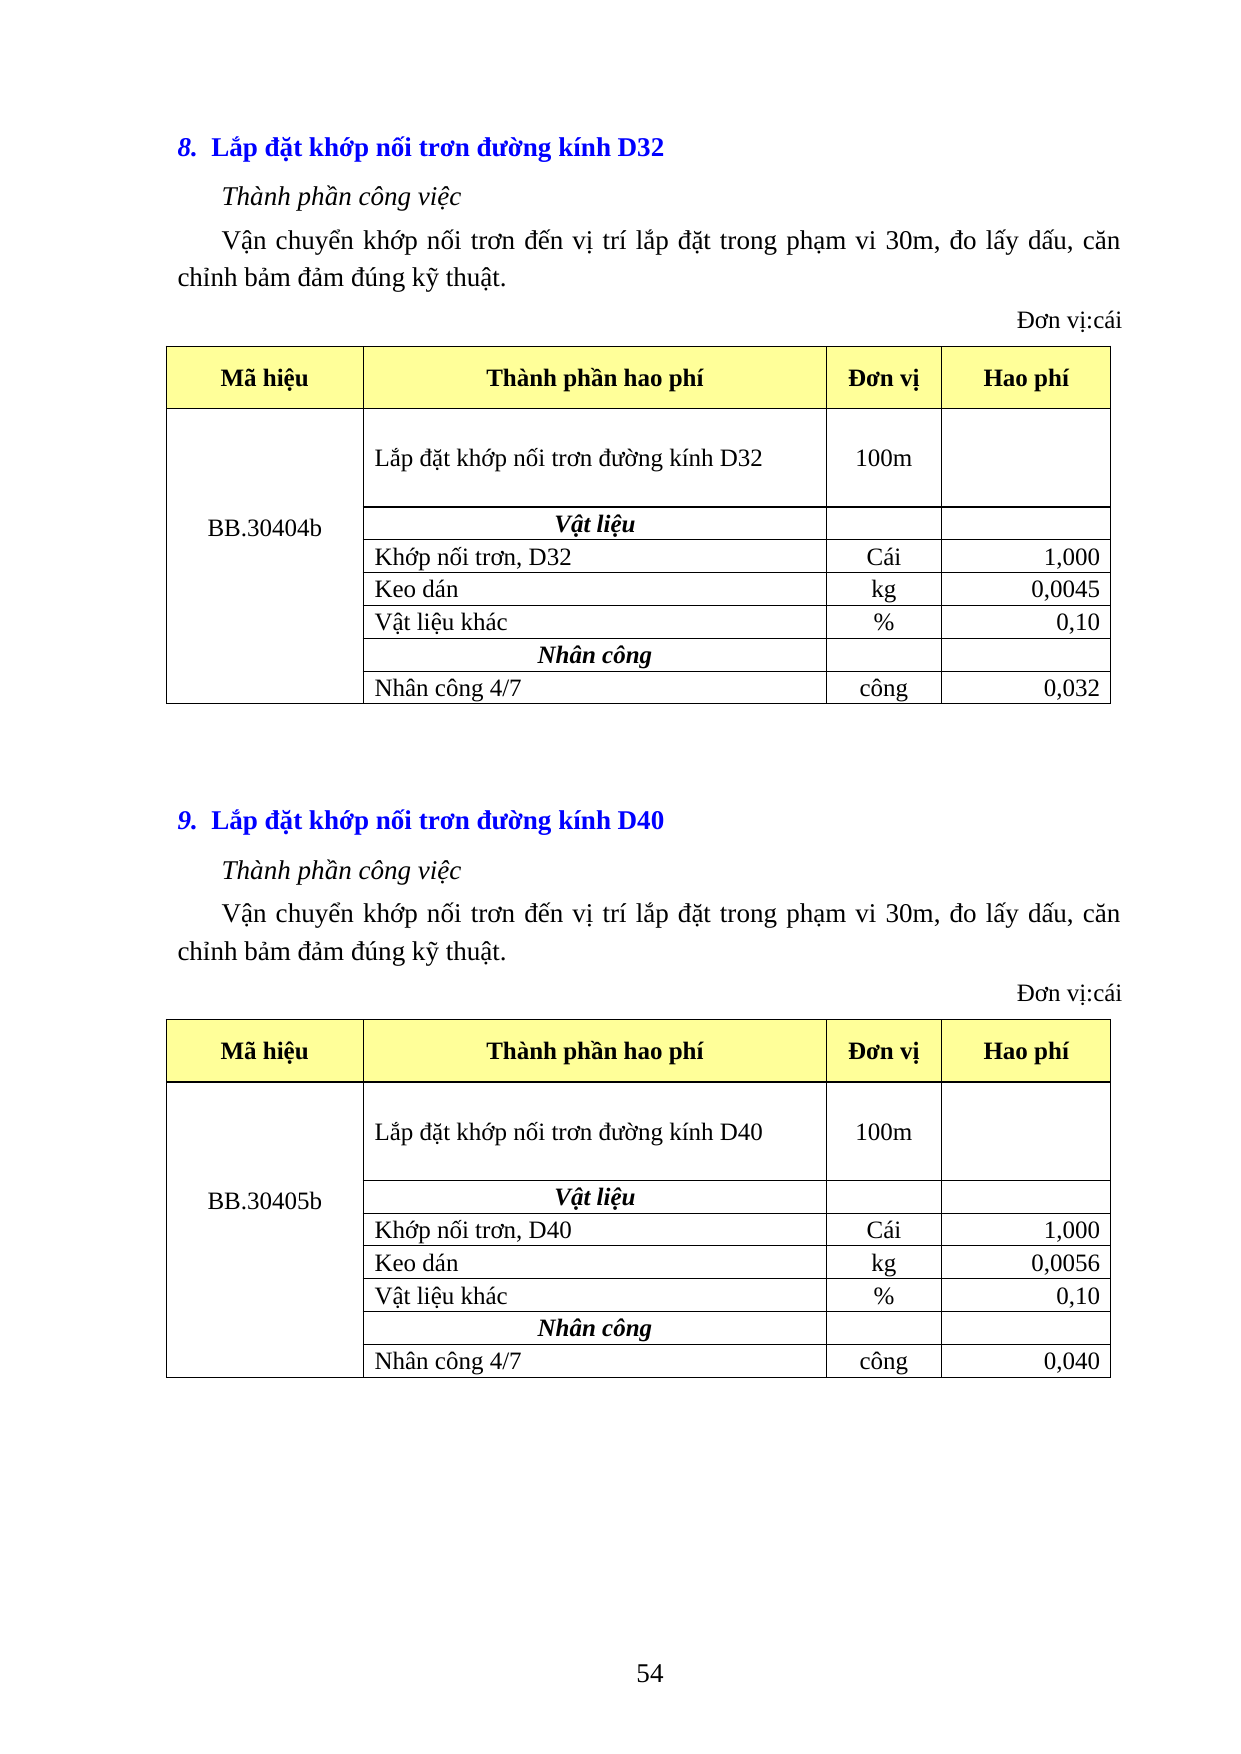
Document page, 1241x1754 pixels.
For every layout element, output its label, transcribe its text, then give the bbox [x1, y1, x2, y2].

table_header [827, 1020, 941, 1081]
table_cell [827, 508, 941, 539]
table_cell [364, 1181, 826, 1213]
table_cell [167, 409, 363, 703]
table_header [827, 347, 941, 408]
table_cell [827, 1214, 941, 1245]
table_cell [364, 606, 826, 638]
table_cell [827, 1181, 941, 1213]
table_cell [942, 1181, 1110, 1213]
subtitle Lắp đặt khớp nối trơn đường kính D40 [177, 804, 1122, 835]
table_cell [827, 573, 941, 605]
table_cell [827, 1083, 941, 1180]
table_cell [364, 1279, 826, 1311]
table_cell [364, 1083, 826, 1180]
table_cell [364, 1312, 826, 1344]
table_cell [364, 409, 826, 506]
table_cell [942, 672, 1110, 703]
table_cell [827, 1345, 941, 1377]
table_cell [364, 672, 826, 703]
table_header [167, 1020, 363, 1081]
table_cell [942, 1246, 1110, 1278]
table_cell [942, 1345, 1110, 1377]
text Thành phần công việc [177, 854, 1122, 885]
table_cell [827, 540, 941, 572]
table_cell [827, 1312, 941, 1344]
text Vận chuyển khớp nối trơn đến vị trí lắp đặt trong phạm vi 30m, đo lấy dấu, căn chỉnh bảm đảm đúng kỹ thuật. [177, 224, 1122, 292]
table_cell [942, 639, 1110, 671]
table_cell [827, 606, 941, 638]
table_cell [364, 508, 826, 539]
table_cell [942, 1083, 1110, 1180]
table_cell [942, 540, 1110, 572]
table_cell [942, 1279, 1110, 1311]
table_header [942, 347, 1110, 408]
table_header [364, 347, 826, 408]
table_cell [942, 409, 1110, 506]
text Đơn vị:cái [177, 978, 1122, 1007]
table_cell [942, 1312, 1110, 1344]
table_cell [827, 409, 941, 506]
text Đơn vị:cái [177, 305, 1122, 333]
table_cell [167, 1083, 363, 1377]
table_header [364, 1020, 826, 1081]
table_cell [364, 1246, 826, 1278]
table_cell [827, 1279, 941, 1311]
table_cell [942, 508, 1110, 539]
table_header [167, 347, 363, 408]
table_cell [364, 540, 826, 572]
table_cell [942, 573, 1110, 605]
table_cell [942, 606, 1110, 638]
subtitle Lắp đặt khớp nối trơn đường kính D32 [177, 131, 1122, 162]
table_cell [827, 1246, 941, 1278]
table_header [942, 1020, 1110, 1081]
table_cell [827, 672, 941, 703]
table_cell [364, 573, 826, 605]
text Vận chuyển khớp nối trơn đến vị trí lắp đặt trong phạm vi 30m, đo lấy dấu, căn chỉnh bảm đảm đúng kỹ thuật. [177, 897, 1122, 966]
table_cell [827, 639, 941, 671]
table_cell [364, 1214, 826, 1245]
text Thành phần công việc [177, 180, 1122, 212]
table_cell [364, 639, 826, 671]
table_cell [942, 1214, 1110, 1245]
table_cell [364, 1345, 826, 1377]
